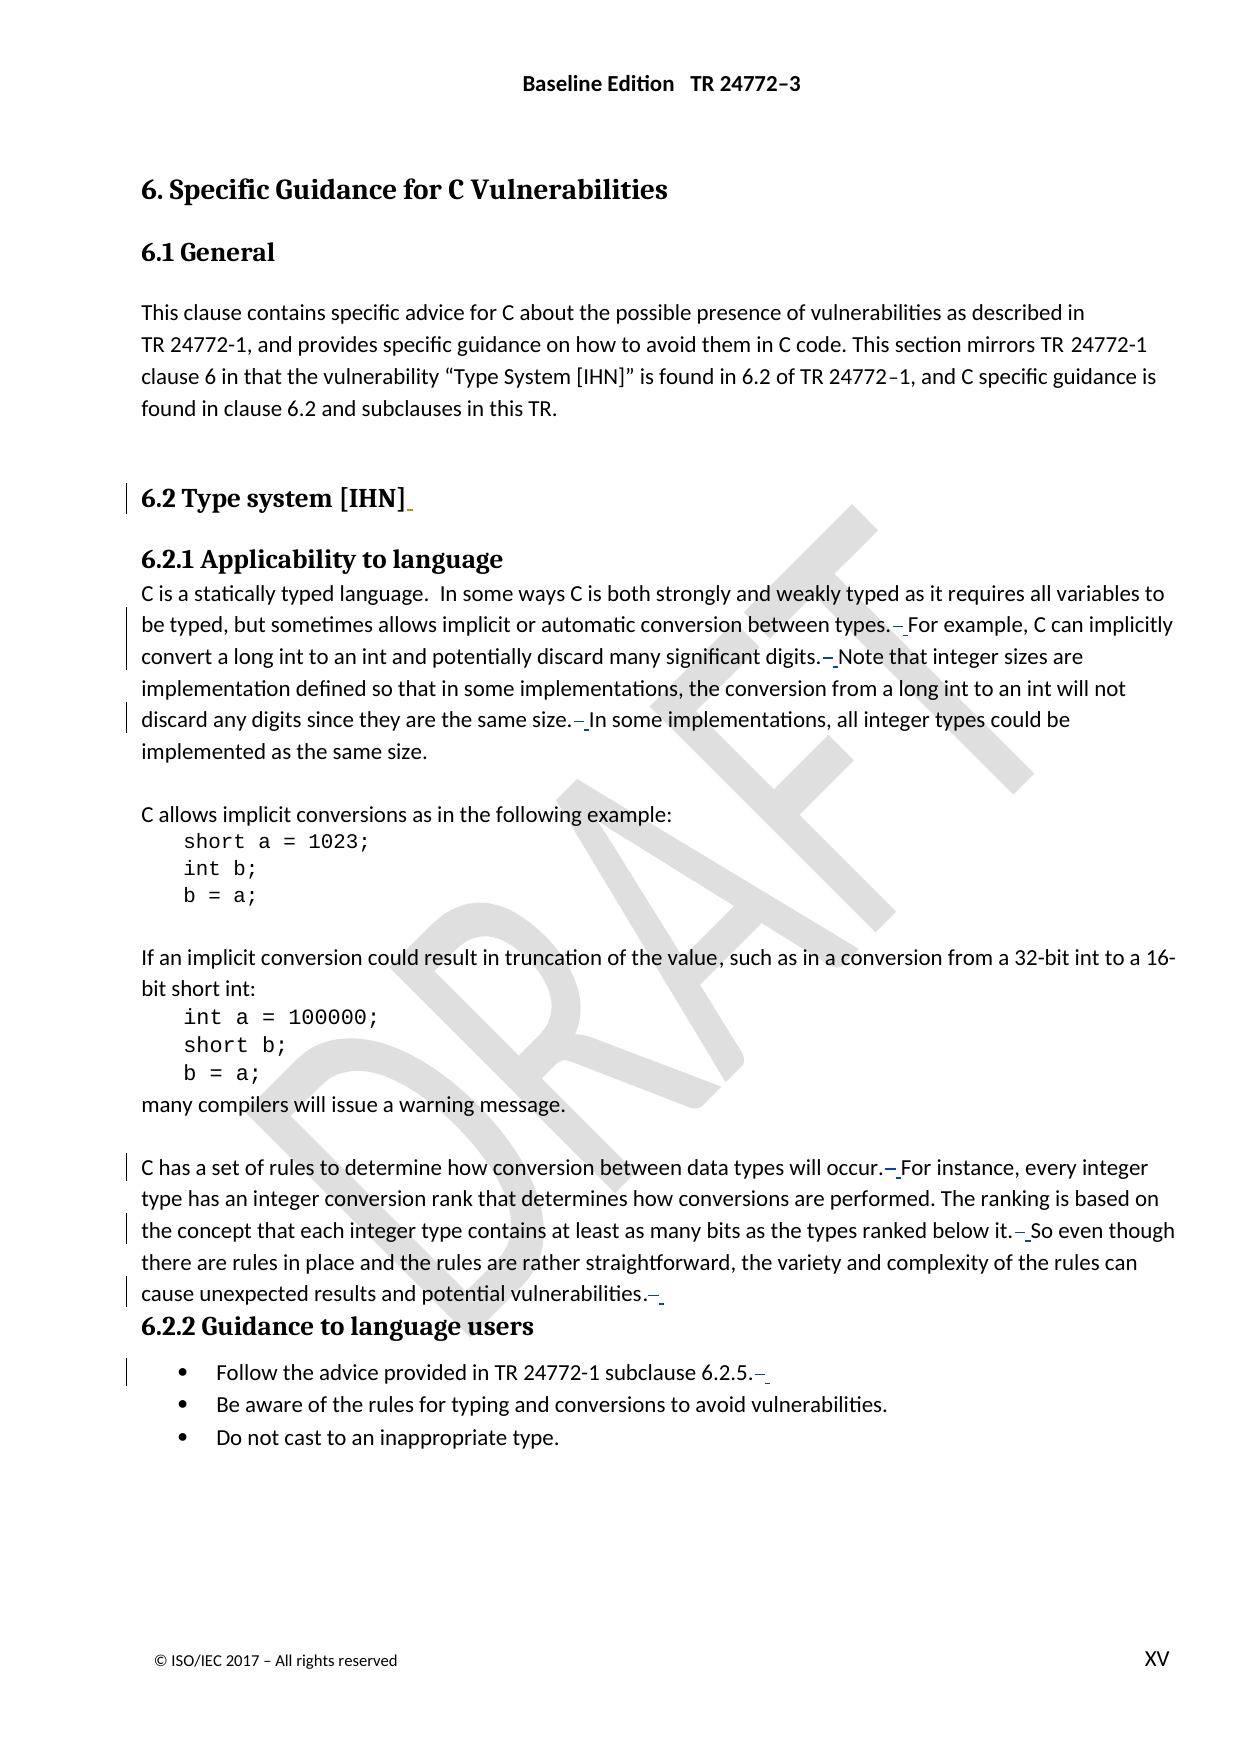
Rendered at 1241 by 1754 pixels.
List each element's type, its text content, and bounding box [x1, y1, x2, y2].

subtitle 6.2 Type system [IHN] [141, 483, 1182, 514]
subtitle many compilers will issue a warning message. [141, 1090, 1182, 1118]
subtitle b = a; [141, 885, 1182, 908]
subtitle short b; [141, 1034, 1182, 1059]
subtitle 6.2.2 Guidance to language users [141, 1311, 1182, 1342]
list Follow the advice provided in TR 24772-1 subclause 6.2.5. [178, 1358, 1182, 1386]
subtitle C allows implicit conversions as in the following example: [141, 800, 1182, 828]
subtitle short a = 1023; [141, 831, 1182, 855]
subtitle int a = 100000; [141, 1006, 1182, 1031]
list Do not cast to an inappropriate type. [178, 1423, 1182, 1451]
text This clause contains specific advice for C about the possible presence of vulnerabilities as described in TR 24772-1, and provides specific guidance on how to avoid them in C code. This section mirrors TR 24772-1 clause 6 in that the vulnerability “Type System [IHN]” is found in 6.2 of TR 24772–1, and C specific guidance is found in clause 6.2 and subclauses in this TR. [141, 298, 1182, 422]
subtitle 6.1 General [141, 237, 1182, 268]
list Be aware of the rules for typing and conversions to avoid vulnerabilities. [178, 1391, 1182, 1419]
subtitle int b; [141, 858, 1182, 882]
subtitle C is a statically typed language. In some ways C is both strongly and weakly typed as it requires all variables to be typed, but sometimes allows implicit or automatic conversion between types.For example, C can implicitly convert a long int to an int and potentially discard many significant digits.Note that integer sizes are implementation defined so that in some implementations, the conversion from a long int to an int will not discard any digits since they are the same size.In some implementations, all integer types could be implemented as the same size. [141, 579, 1182, 765]
subtitle 6.2.1 Applicability to language [141, 544, 1182, 575]
subtitle C has a set of rules to determine how conversion between data types will occur.For instance, every integer type has an integer conversion rank that determines how conversions are performed. The ranking is based on the concept that each integer type contains at least as many bits as the types ranked below it.So even though there are rules in place and the rules are rather straightforward, the variety and complexity of the rules can cause unexpected results and potential vulnerabilities. [141, 1153, 1182, 1307]
subtitle b = a; [141, 1062, 1182, 1087]
subtitle If an implicit conversion could result in truncation of the value, such as in a conversion from a 32-bit int to a 16-bit short int: [141, 943, 1182, 1003]
subtitle 6. Specific Guidance for C Vulnerabilities [141, 173, 1182, 207]
